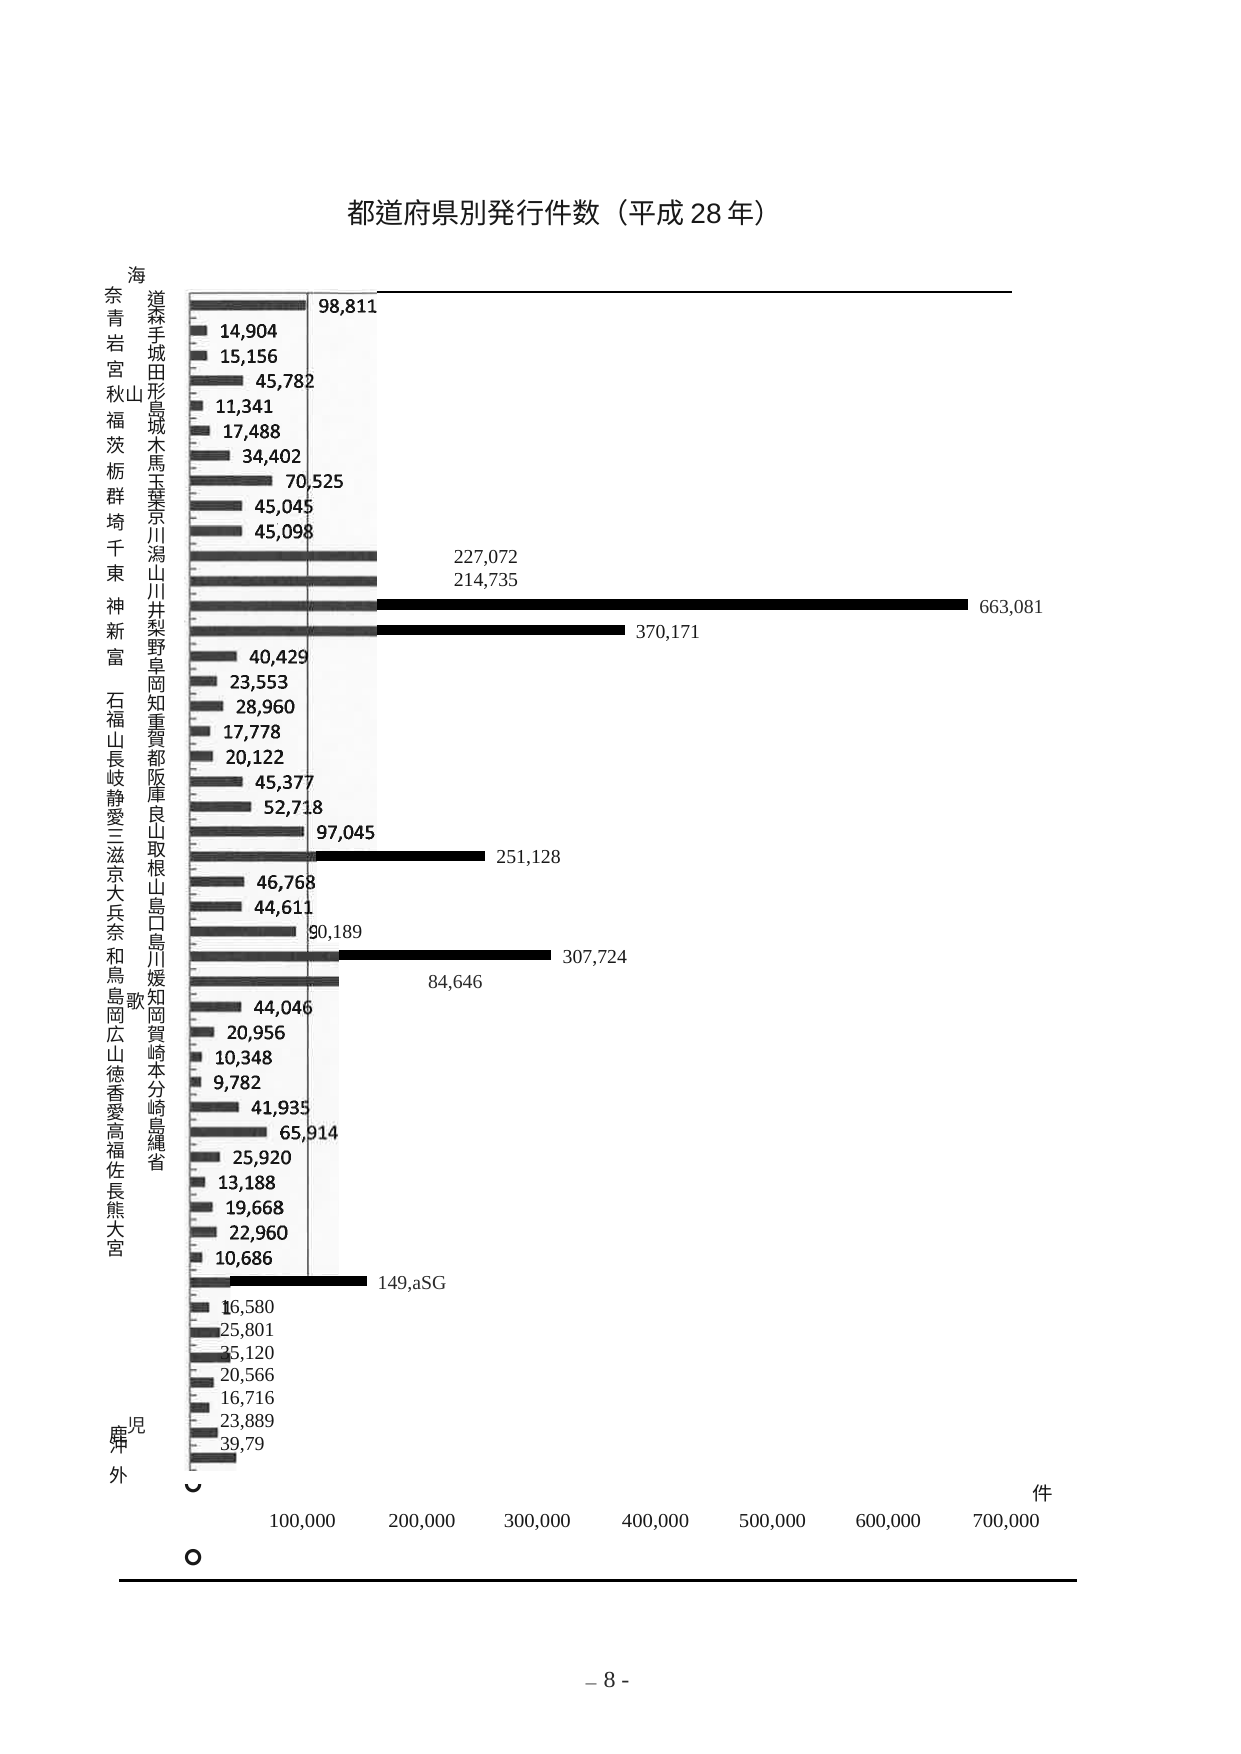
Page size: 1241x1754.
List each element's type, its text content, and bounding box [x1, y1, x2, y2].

text 700,000 [972, 1509, 1240, 1532]
text 100,000 200,000 300,000 400,000 500,000 600,000 [268, 1509, 924, 1532]
text 件 [1032, 1481, 1240, 1506]
text 都道府県別発行件数（平成28年） [347, 193, 1240, 232]
picture [184, 289, 377, 1471]
text — 8 - [0, 1666, 1214, 1692]
